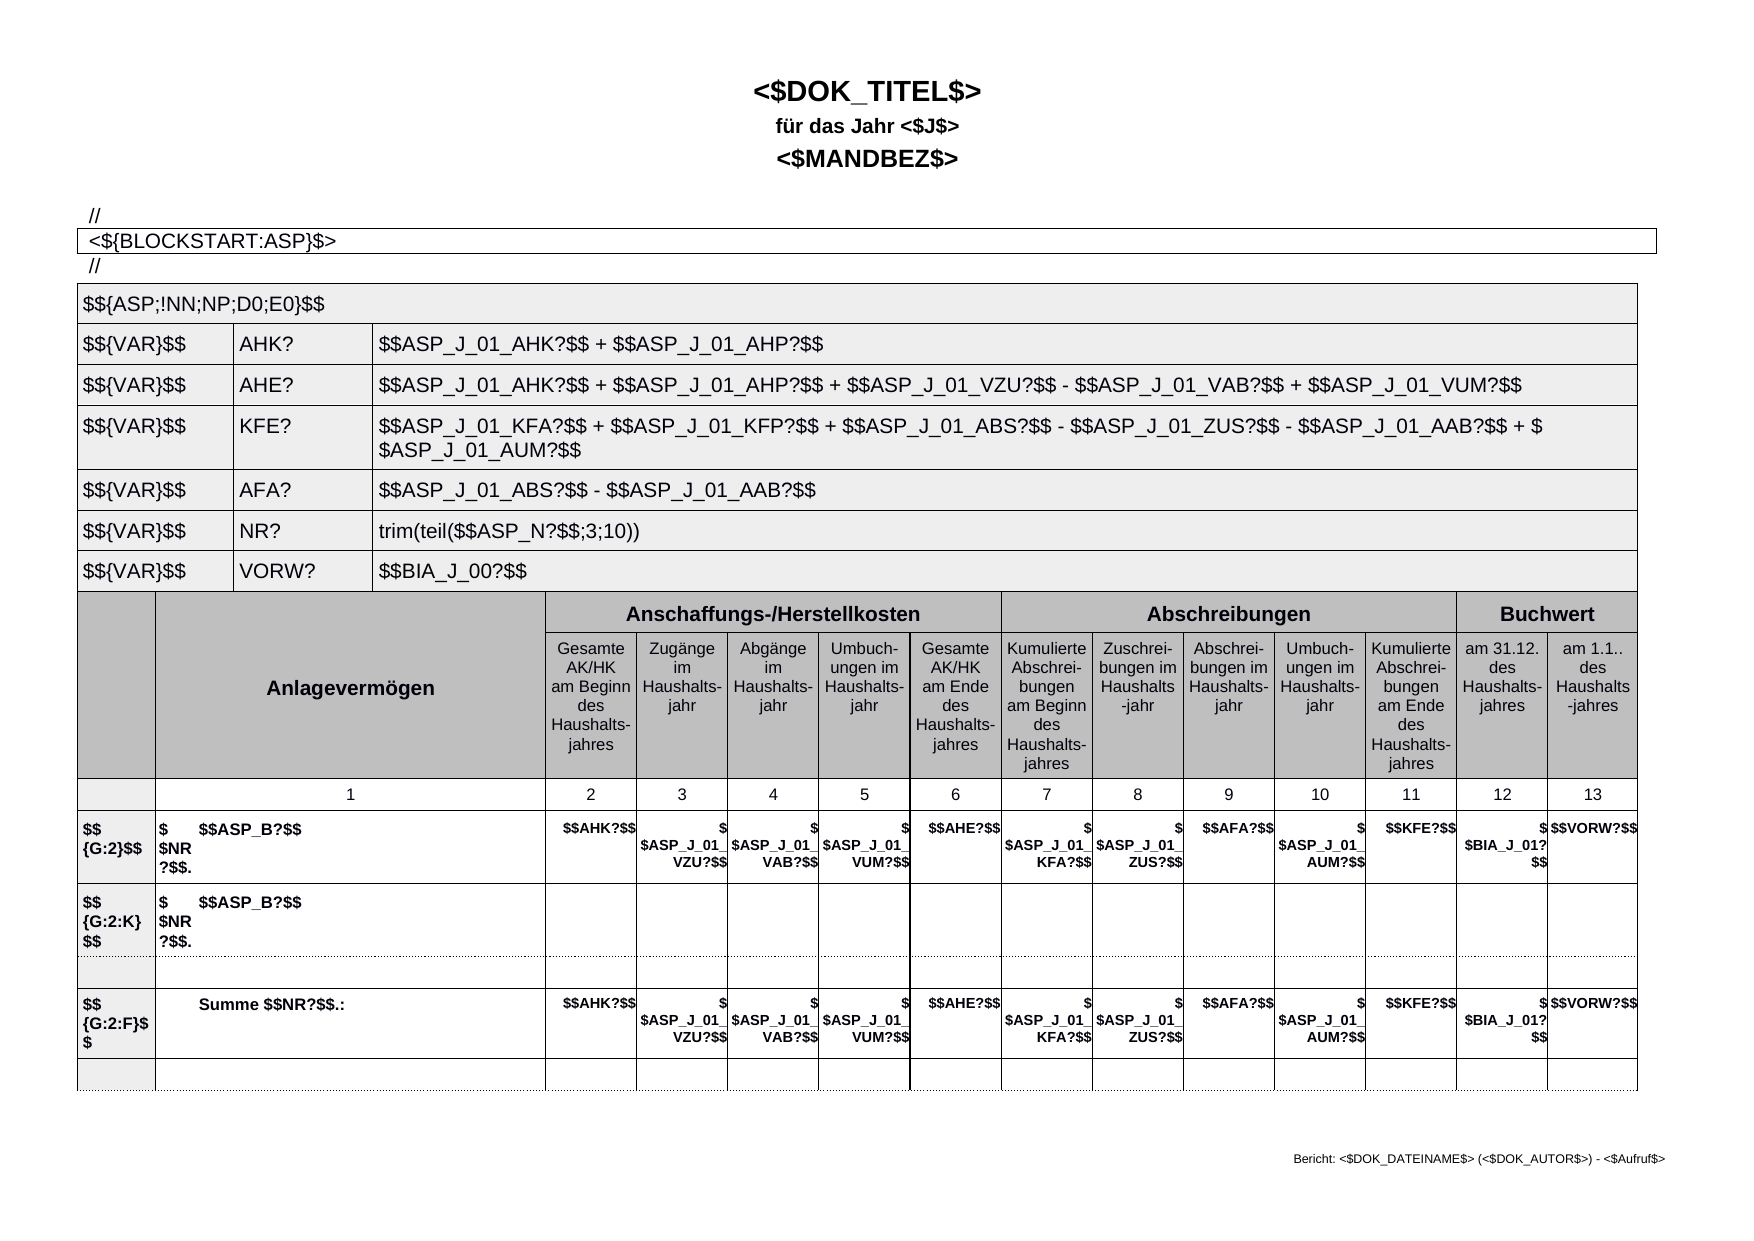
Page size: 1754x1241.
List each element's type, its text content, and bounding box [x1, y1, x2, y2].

table_cell [546, 1059, 636, 1090]
table_cell $$KFE?$$ [1366, 811, 1456, 883]
table_cell $$ASP_J_01_ZUS?$$ [1093, 811, 1183, 883]
table_cell [156, 1059, 193, 1090]
table_cell 10 [1275, 779, 1365, 810]
table_cell $$ASP_J_01_AUM?$$ [1275, 811, 1365, 883]
table_cell [1366, 1059, 1456, 1090]
table_cell 9 [1184, 779, 1274, 810]
table_header <${BLOCKSTART:ASP}$> [78, 229, 1656, 253]
table_cell $$ASP_J_01_VAB?$$ [728, 811, 818, 883]
table_cell [1366, 956, 1456, 988]
table_cell [1184, 956, 1274, 988]
table_cell $$ASP_J_01_VUM?$$ [819, 811, 909, 883]
table_cell $${VAR}$$ [78, 470, 233, 510]
table_cell $$ASP_J_01_VZU?$$ [637, 989, 727, 1058]
table_cell [1457, 884, 1547, 956]
text // [89, 254, 1665, 278]
table_cell [1093, 1059, 1183, 1090]
table_cell [193, 956, 545, 988]
table_cell $$NR?$$. [156, 811, 193, 883]
table_cell $$ASP_J_01_AHK?$$ + $$ASP_J_01_AHP?$$ [373, 324, 1637, 364]
table_cell [78, 1059, 155, 1090]
table_cell [1275, 956, 1365, 988]
table_cell [1184, 1059, 1274, 1090]
table_cell [728, 956, 818, 988]
table_cell $$BIA_J_01?$$ [1457, 989, 1547, 1058]
table_cell $$AHE?$$ [911, 989, 1001, 1058]
table_cell am 1.1.. des Haushalts-jahres [1548, 633, 1637, 778]
table_cell [1093, 884, 1183, 956]
table_cell [637, 1059, 727, 1090]
table_cell $${G:2:F}$$ [78, 989, 155, 1058]
table_cell [1548, 1059, 1637, 1090]
table_cell Abschrei-bungen im Haushalts-jahr [1184, 633, 1274, 778]
table_cell am 31.12. des Haushalts-jahres [1457, 633, 1547, 778]
table_cell 2 [546, 779, 636, 810]
table_cell [156, 989, 193, 1058]
table_cell [1002, 884, 1092, 956]
table_cell $${VAR}$$ [78, 324, 233, 364]
table_cell [911, 1059, 1001, 1090]
table_cell Zugänge im Haushalts-jahr [637, 633, 727, 778]
table_cell [637, 884, 727, 956]
table_cell [1275, 884, 1365, 956]
table_cell NR? [234, 511, 372, 550]
table_cell [78, 592, 155, 778]
table_cell Abschreibungen [1002, 592, 1456, 632]
table_cell 7 [1002, 779, 1092, 810]
table_cell [156, 956, 193, 988]
table_cell $$VORW?$$ [1548, 811, 1637, 883]
table_cell [1548, 884, 1637, 956]
table_cell Abgänge im Haushalts-jahr [728, 633, 818, 778]
table_cell [1366, 884, 1456, 956]
table_cell [819, 884, 909, 956]
table_cell $$AHK?$$ [546, 811, 636, 883]
table_cell 1 [156, 779, 545, 810]
table_cell $$BIA_J_00?$$ [373, 551, 1637, 591]
table_cell $$ASP_B?$$ [193, 811, 545, 883]
table_cell $$ASP_J_01_KFA?$$ + $$ASP_J_01_KFP?$$ + $$ASP_J_01_ABS?$$ - $$ASP_J_01_ZUS?$$ - $$ASP_J_01_AAB?$$ + $$ASP_J_01_AUM?$$ [373, 406, 1637, 469]
table_cell [1002, 956, 1092, 988]
table_cell $$ASP_J_01_ZUS?$$ [1093, 989, 1183, 1058]
table_header $${ASP;!NN;NP;D0;E0}$$ [78, 284, 1637, 323]
table_cell $$BIA_J_01?$$ [1457, 811, 1547, 883]
table_cell $$ASP_J_01_VZU?$$ [637, 811, 727, 883]
table_cell $$ASP_B?$$ [193, 884, 545, 956]
table_cell $$ASP_J_01_VAB?$$ [728, 989, 818, 1058]
table_cell $$ASP_J_01_AHK?$$ + $$ASP_J_01_AHP?$$ + $$ASP_J_01_VZU?$$ - $$ASP_J_01_VAB?$$ + $$ASP_J_01_VUM?$$ [373, 365, 1637, 404]
table_cell [193, 1059, 545, 1090]
table_cell $${G:2}$$ [78, 811, 155, 883]
table_cell $${VAR}$$ [78, 406, 233, 469]
table_cell [546, 956, 636, 988]
table_cell Zuschrei-bungen im Haushalts-jahr [1093, 633, 1183, 778]
table_cell $$VORW?$$ [1548, 989, 1637, 1058]
table_cell Umbuch-ungen im Haushalts-jahr [819, 633, 909, 778]
table_cell $$ASP_J_01_KFA?$$ [1002, 989, 1092, 1058]
table_cell [546, 884, 636, 956]
table_cell Umbuch-ungen im Haushalts-jahr [1275, 633, 1365, 778]
table_cell Kumulierte Abschrei-bungen am Ende des Haushalts-jahres [1366, 633, 1456, 778]
table_cell [911, 884, 1001, 956]
text // [89, 204, 1665, 228]
table_cell $$AHE?$$ [911, 811, 1001, 883]
table_cell AHE? [234, 365, 372, 404]
table_cell $${VAR}$$ [78, 551, 233, 591]
table_cell AFA? [234, 470, 372, 510]
table_cell $$ASP_J_01_KFA?$$ [1002, 811, 1092, 883]
table_cell 11 [1366, 779, 1456, 810]
table_cell [819, 1059, 909, 1090]
table_cell $${VAR}$$ [78, 365, 233, 404]
table_cell Kumulierte Abschrei-bungen am Beginn des Haushalts-jahres [1002, 633, 1092, 778]
table_cell $$NR?$$. [156, 884, 193, 956]
table_cell [1457, 956, 1547, 988]
table_cell Anschaffungs-/Herstellkosten [546, 592, 1001, 632]
table_cell [819, 956, 909, 988]
table_cell 3 [637, 779, 727, 810]
table_cell $$AFA?$$ [1184, 989, 1274, 1058]
table_cell [637, 956, 727, 988]
table_cell $$KFE?$$ [1366, 989, 1456, 1058]
table_cell KFE? [234, 406, 372, 469]
table_cell 13 [1548, 779, 1637, 810]
table_cell $$AFA?$$ [1184, 811, 1274, 883]
table_cell [728, 1059, 818, 1090]
table_cell [728, 884, 818, 956]
table_cell $$ASP_J_01_AUM?$$ [1275, 989, 1365, 1058]
table_cell [1457, 1059, 1547, 1090]
table_cell Summe $$NR?$$.: [193, 989, 545, 1058]
table_cell [1093, 956, 1183, 988]
table_cell $$AHK?$$ [546, 989, 636, 1058]
table_cell $$ASP_J_01_VUM?$$ [819, 989, 909, 1058]
table_cell AHK? [234, 324, 372, 364]
table_cell trim(teil($$ASP_N?$$;3;10)) [373, 511, 1637, 550]
table_cell Anlagevermögen [156, 592, 545, 778]
table_cell $${VAR}$$ [78, 511, 233, 550]
table_cell $${G:2:K}$$ [78, 884, 155, 956]
table_cell Buchwert [1457, 592, 1637, 632]
table_cell VORW? [234, 551, 372, 591]
table_cell 5 [819, 779, 909, 810]
table_cell [1002, 1059, 1092, 1090]
table_cell [1275, 1059, 1365, 1090]
table_cell [78, 956, 155, 988]
table_cell 8 [1093, 779, 1183, 810]
table_cell $$ASP_J_01_ABS?$$ - $$ASP_J_01_AAB?$$ [373, 470, 1637, 510]
table_cell 4 [728, 779, 818, 810]
table_cell 6 [911, 779, 1001, 810]
table_cell [78, 779, 155, 810]
table_cell [1184, 884, 1274, 956]
table_cell [1548, 956, 1637, 988]
table_cell Gesamte AK/HK am Ende des Haushalts-jahres [911, 633, 1001, 778]
table_cell Gesamte AK/HK am Beginn des Haushalts-jahres [546, 633, 636, 778]
table_cell 12 [1457, 779, 1547, 810]
table_cell [911, 956, 1001, 988]
